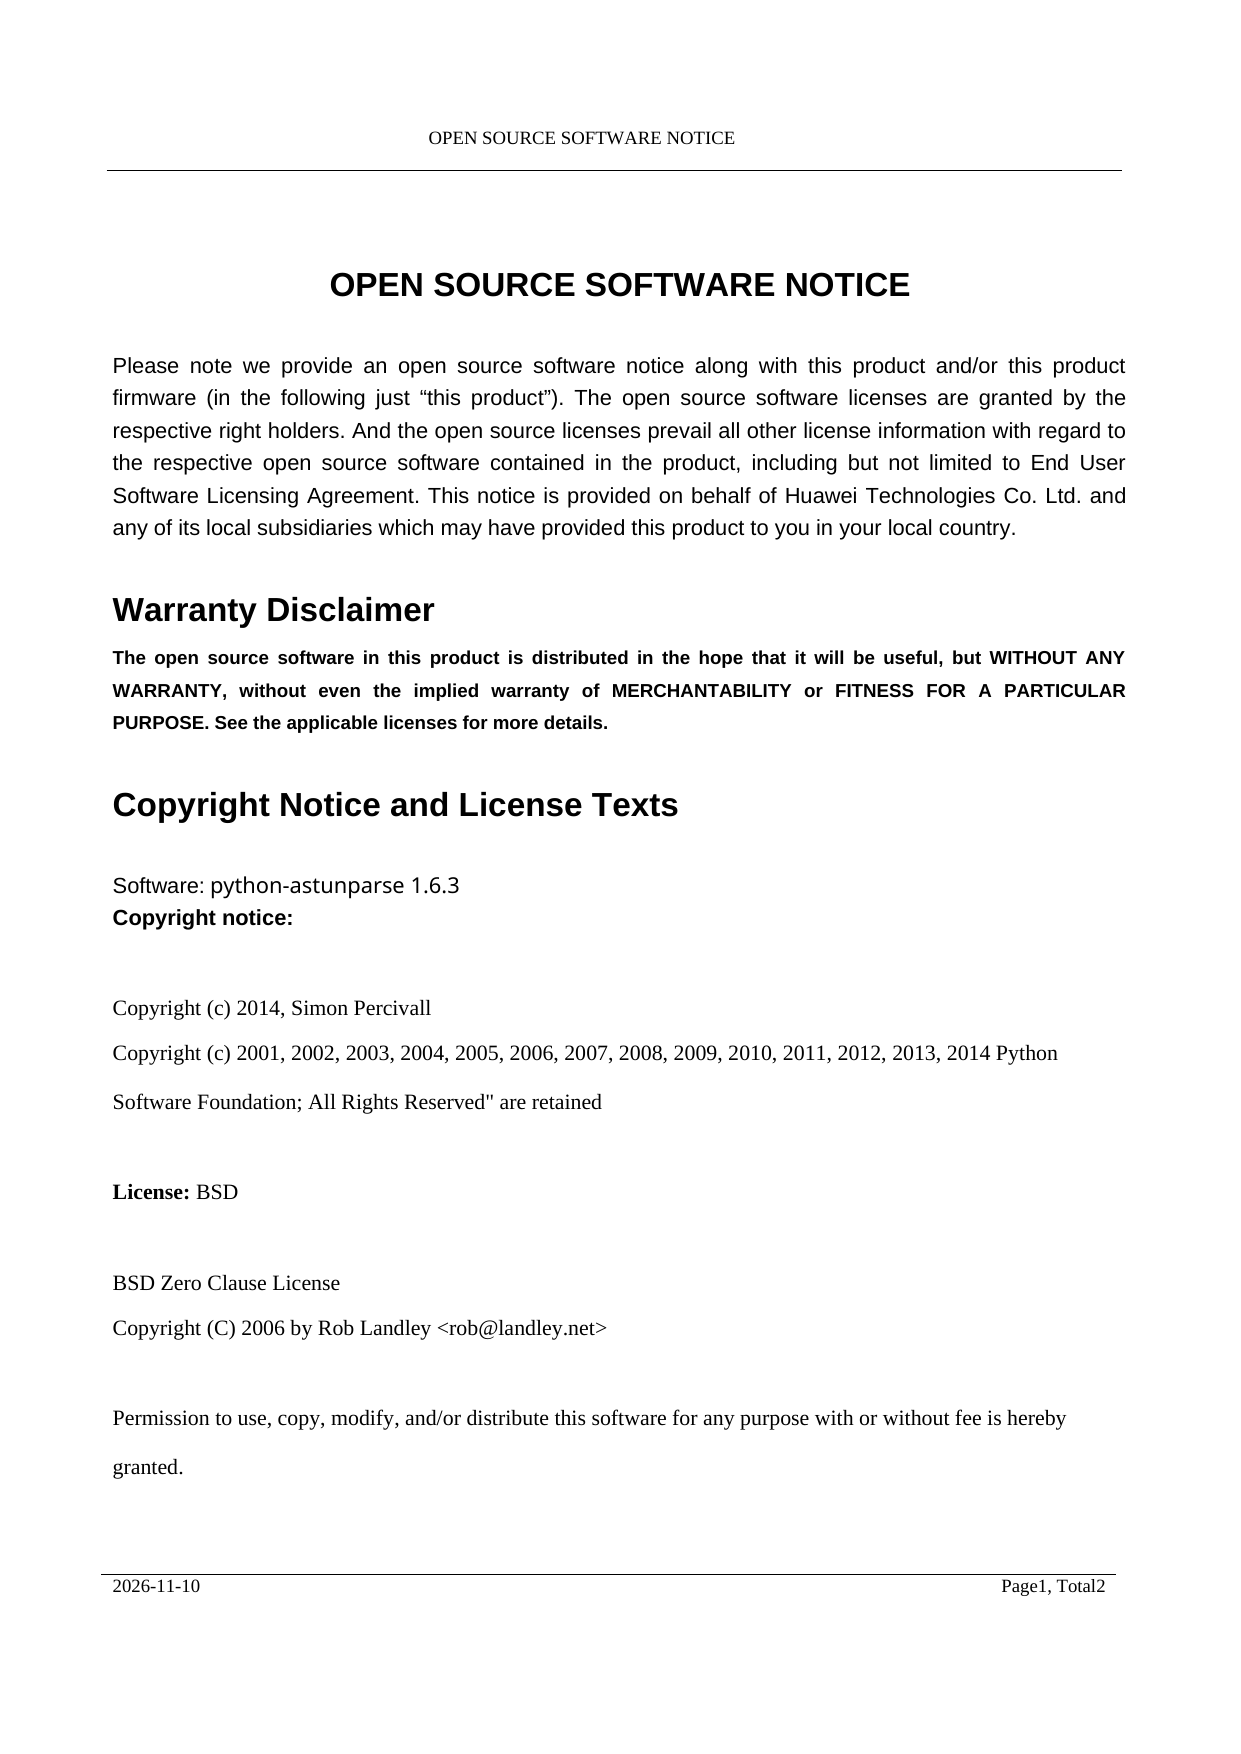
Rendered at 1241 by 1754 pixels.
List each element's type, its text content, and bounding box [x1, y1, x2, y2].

text Software: python-astunparse 1.6.3 [112, 869, 1128, 901]
text Copyright (c) 2014, Simon Percivall [112, 992, 1128, 1024]
text Copyright Notice and License Texts [112, 771, 1128, 836]
text Copyright (c) 2001, 2002, 2003, 2004, 2005, 2006, 2007, 2008, 2009, 2010, 2011, 2012, 2013, 2014 Python Software Foundation; All Rights Reserved" are retained [112, 1037, 1128, 1118]
text Please note we provide an open source software notice along with this product and/or this product firmware (in the following just “this product”). The open source software licenses are granted by the respective right holders. And the open source licenses prevail all other license information with regard to the respective open source software contained in the product, including but not limited to End User Software Licensing Agreement. This notice is provided on behalf of Huawei Technologies Co. Ltd. and any of its local subsidiaries which may have provided this product to you in your local country. [112, 349, 1128, 544]
text The open source software in this product is distributed in the hope that it will be useful, but WITHOUT ANY WARRANTY, without even the implied warranty of MERCHANTABILITY or FITNESS FOR A PARTICULAR PURPOSE. See the applicable licenses for more details. [112, 641, 1128, 739]
text License: BSD [112, 1176, 1128, 1208]
text Copyright (C) 2006 by Rob Landley <rob@landley.net> [112, 1311, 1128, 1343]
text BSD Zero Clause License [112, 1266, 1128, 1298]
text Copyright notice: [112, 901, 1128, 934]
text Warranty Disclaimer [112, 576, 1128, 641]
text OPEN SOURCE SOFTWARE NOTICE [112, 251, 1128, 316]
text Permission to use, copy, modify, and/or distribute this software for any purpose with or without fee is hereby granted. [112, 1401, 1128, 1482]
